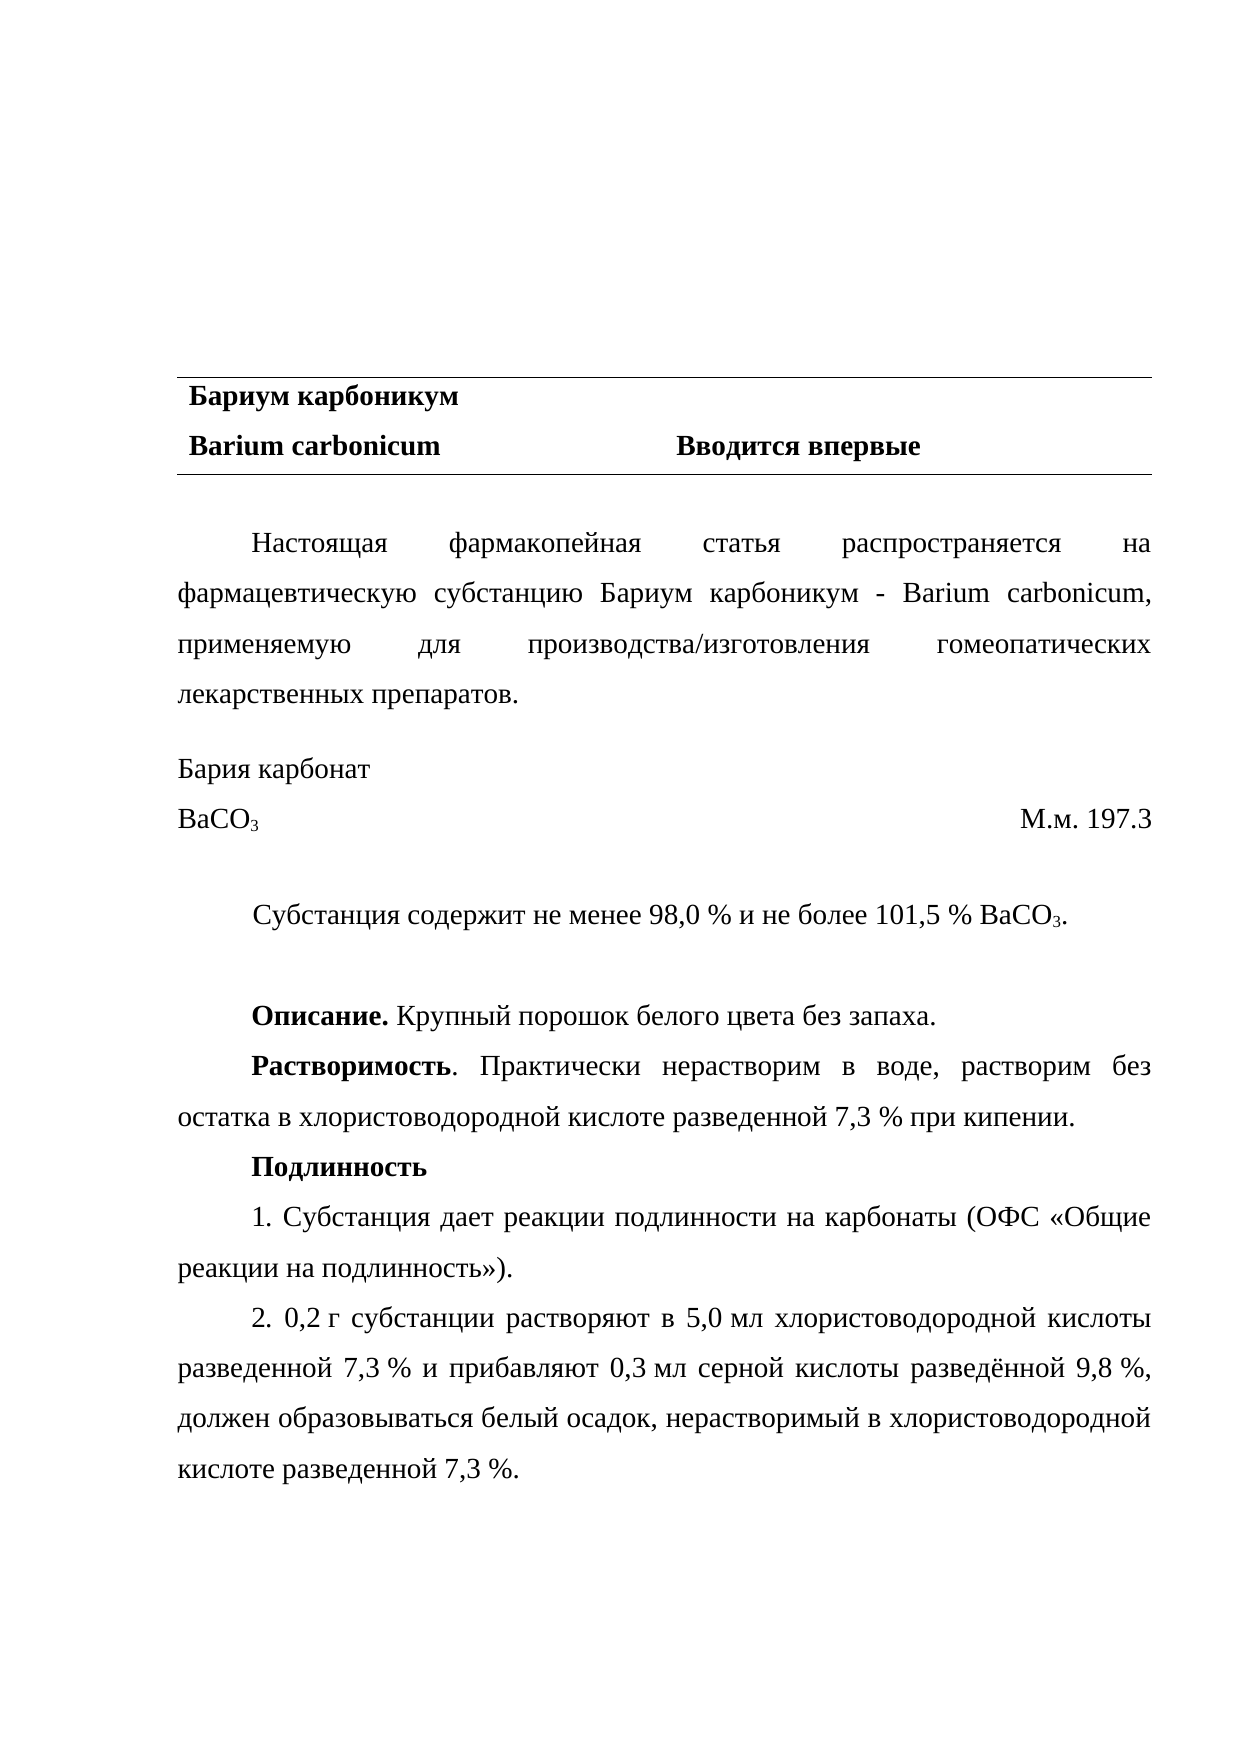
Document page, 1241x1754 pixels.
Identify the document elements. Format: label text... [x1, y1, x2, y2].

table_header М.м. 197.3 [664, 802, 1163, 847]
table_header BaCO3 [166, 802, 664, 847]
text Настоящая фармакопейная статья распространяется на фармацевтическую субстанцию Бариум карбоникум - Barium carbonicum, применяемую для производства/изготовления гомеопатических лекарственных препаратов. [177, 525, 1152, 709]
text Описание. Крупный порошок белого цвета без запаха. [177, 998, 1152, 1032]
text 2. 0,2 г субстанции растворяют в 5,0 мл хлористоводородной кислоты разведенной 7,3 % и прибавляют 0,3 мл серной кислоты разведённой 9,8 %, должен образовываться белый осадок, нерастворимый в хлористоводородной кислоте разведенной 7,3 %. [177, 1300, 1152, 1484]
table_header Бариум карбоникум Barium carbonicum [177, 378, 665, 474]
text Субстанция содержит не менее 98,0 % и не более 101,5 % BaCO3. [177, 897, 1152, 931]
text Растворимость. Практически нерастворим в воде, растворим без остатка в хлористоводородной кислоте разведенной 7,3 % при кипении. [177, 1048, 1152, 1132]
text Бария карбонат [177, 751, 1152, 785]
table_header Вводится впервые [665, 378, 1152, 474]
text Подлинность [177, 1149, 1152, 1183]
text 1. Субстанция дает реакции подлинности на карбонаты (ОФС «Общие реакции на подлинность»). [177, 1199, 1152, 1283]
